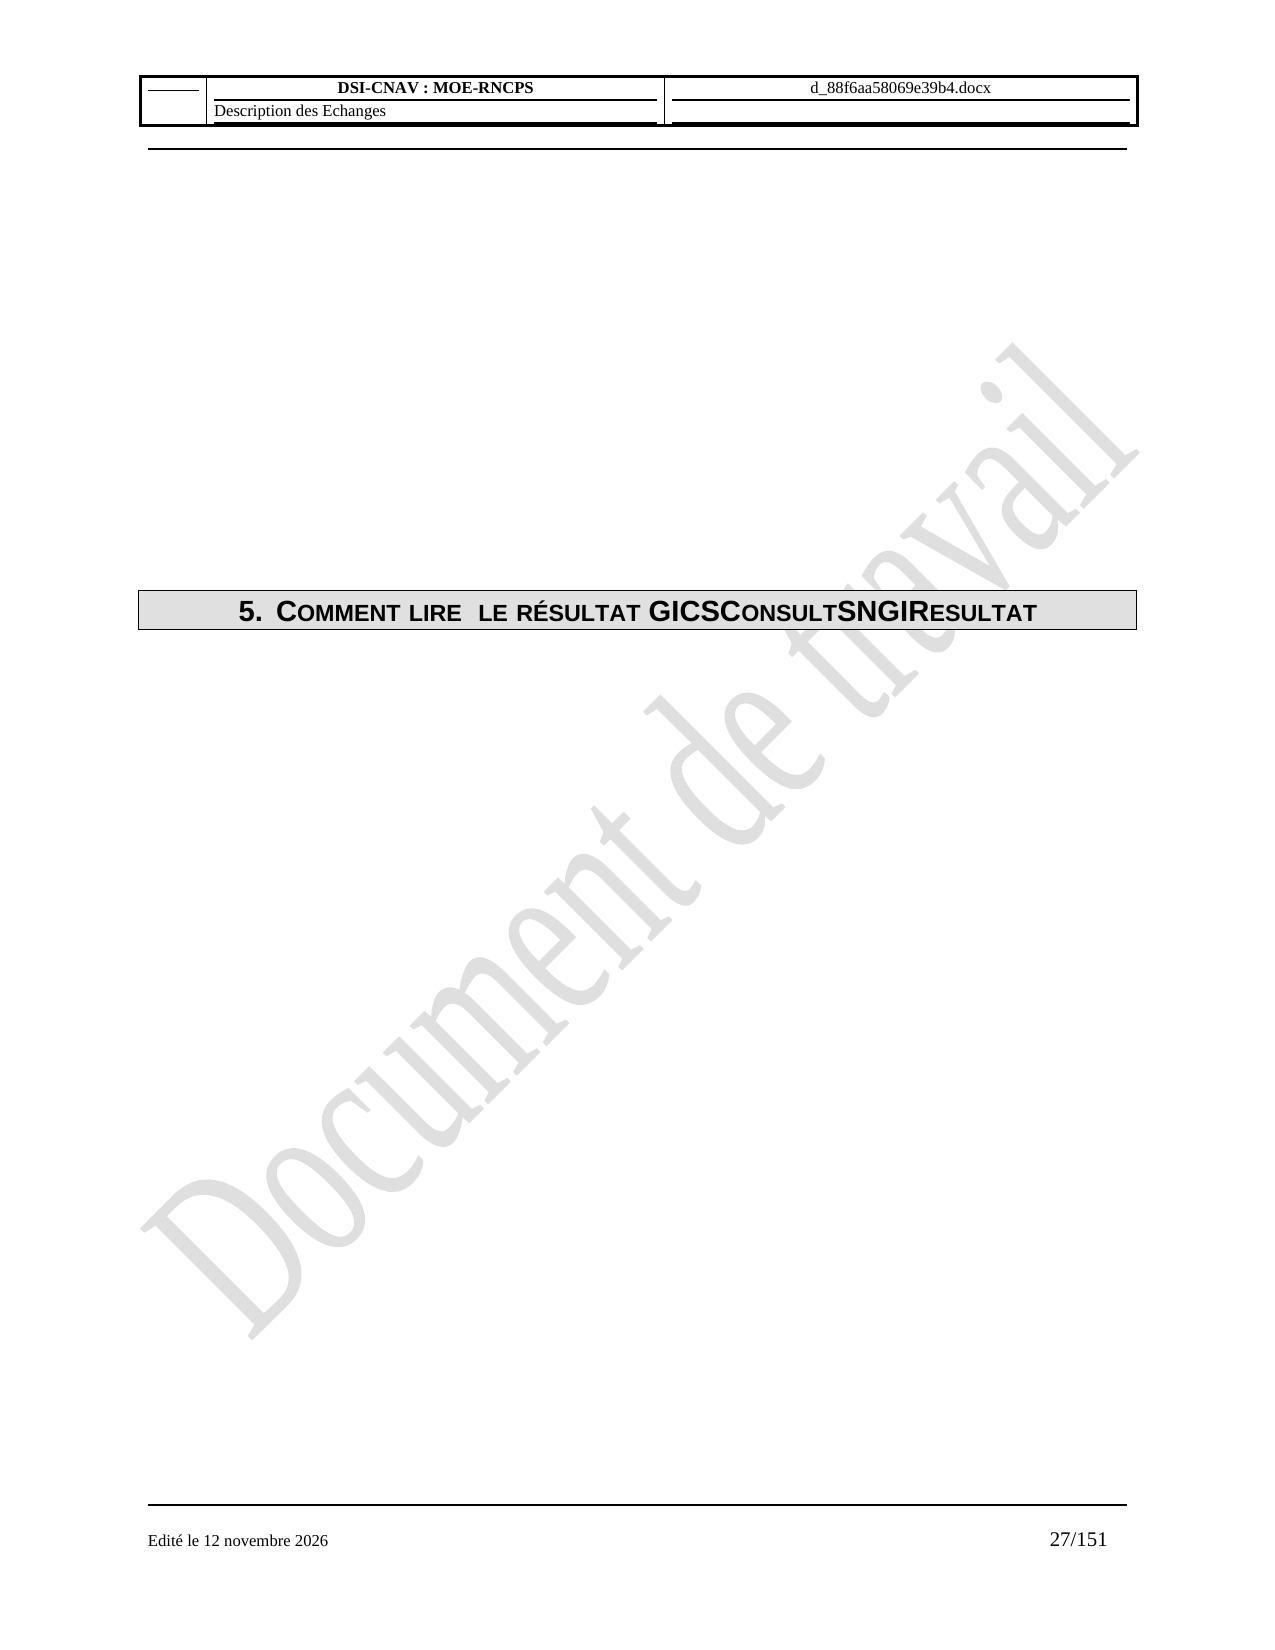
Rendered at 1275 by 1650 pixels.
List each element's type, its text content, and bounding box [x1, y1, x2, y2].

subtitle Comment lire le résultat GICSConsultSNGIResultat [139, 591, 1136, 629]
